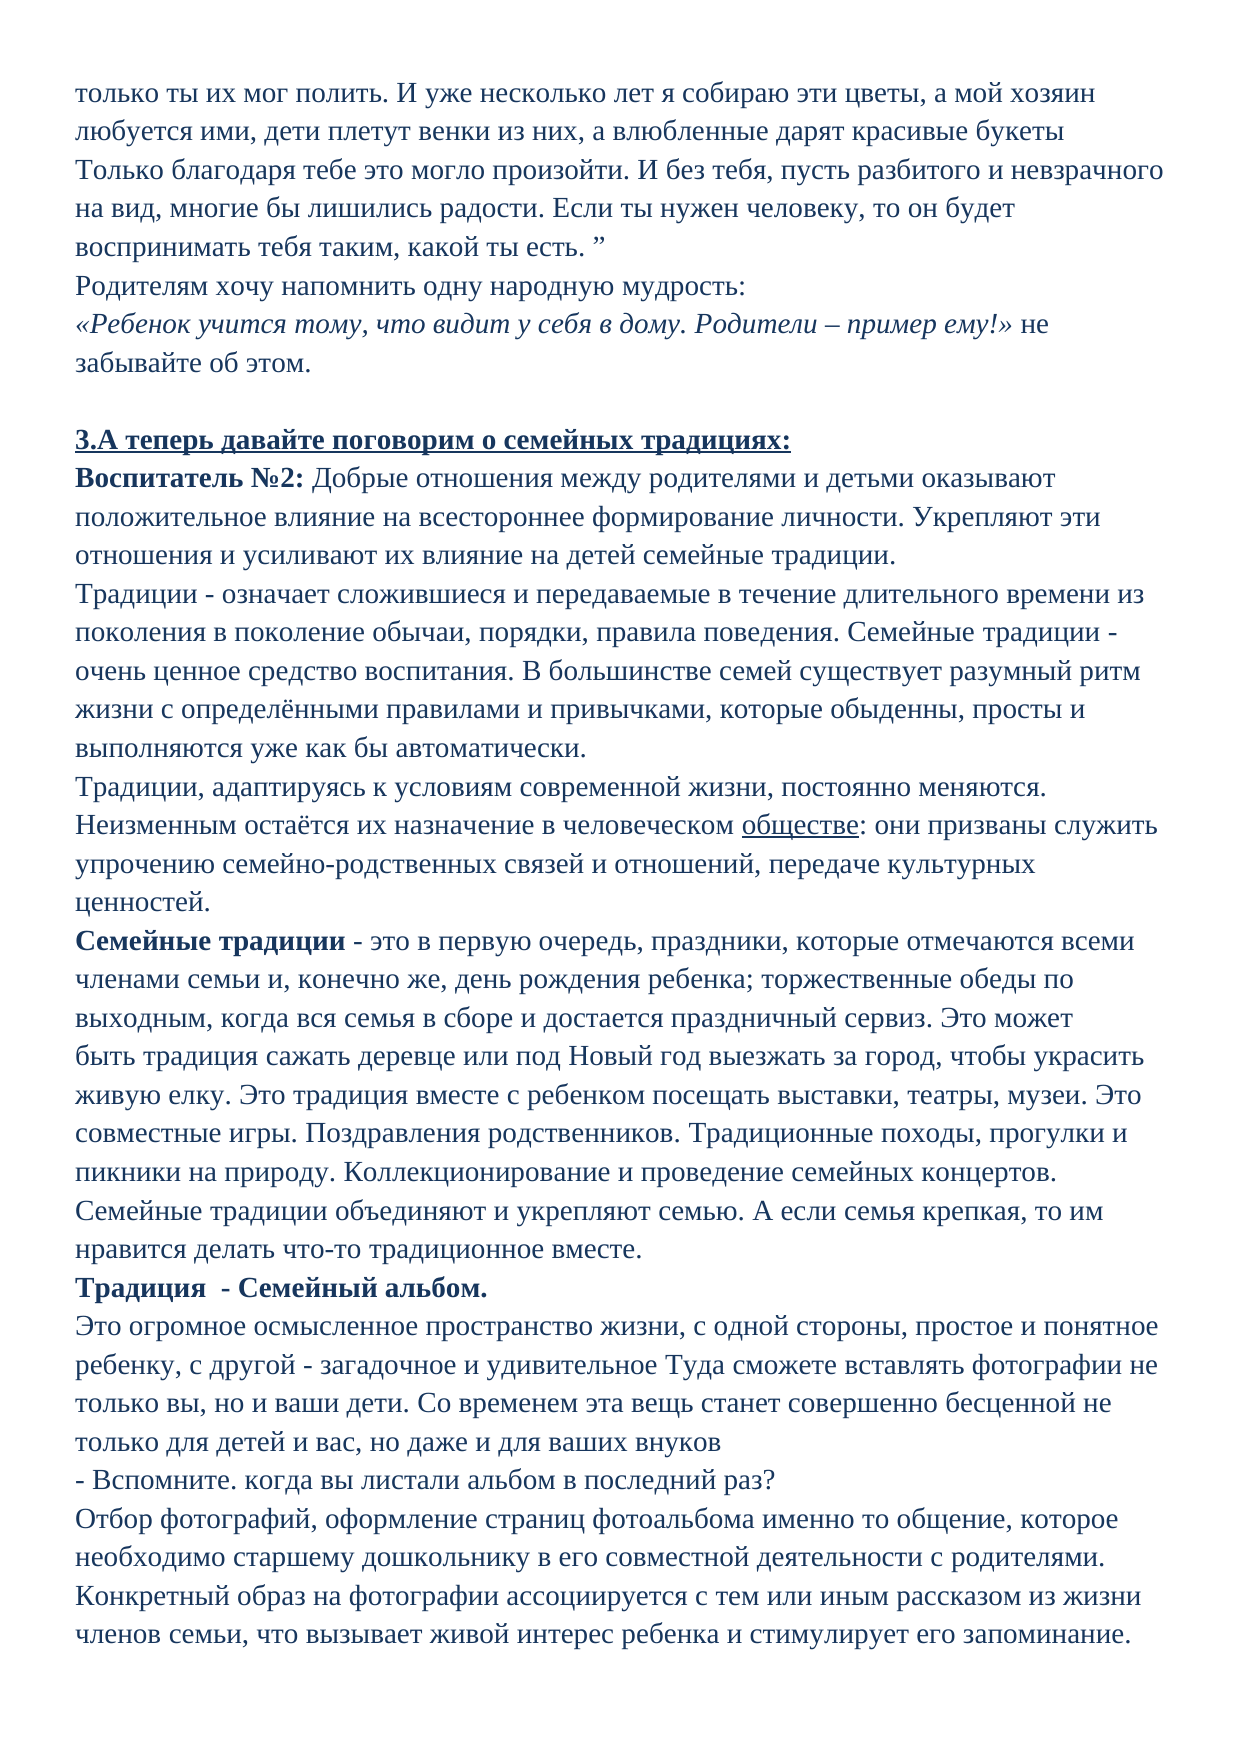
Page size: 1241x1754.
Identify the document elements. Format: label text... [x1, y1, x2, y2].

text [75, 75, 1165, 147]
text Это огромное осмысленное пространство жизни, с одной стороны, простое и понятное ребенку, с другой - загадочное и удивительное Туда сможете вставлять фотографии не только вы, но и ваши дети. Со временем эта вещь станет совершенно бесценной не только для детей и вас, но даже и для ваших внуков [75, 1308, 1165, 1457]
text Родителям хочу напомнить одну народную мудрость: [75, 268, 1165, 301]
text 3.А теперь давайте поговорим о семейных традициях: [75, 422, 1165, 455]
text «Ребенок учится тому, что видит у себя в дому. Родители – пример ему!» не забывайте об этом. [75, 306, 1165, 378]
text Только благодаря тебе это могло произойти. И без тебя, пусть разбитого и невзрачного на вид, многие бы лишились радости. Если ты нужен человеку, то он будет воспринимать тебя таким, какой ты есть. ” [75, 152, 1165, 263]
text Воспитатель №2: Добрые отношения между родителями и детьми оказывают положительное влияние на всестороннее формирование личности. Укрепляют эти отношения и усиливают их влияние на детей семейные традиции. [75, 460, 1165, 571]
text Традиция - Семейный альбом. [75, 1270, 1165, 1303]
text Традиции, адаптируясь к условиям современной жизни, постоянно меняются. Неизменным остаётся их назначение в человеческом обществе: они призваны служить упрочению семейно-родственных связей и отношений, передаче культурных ценностей. [75, 769, 1165, 918]
text Семейные традиции - это в первую очередь, праздники, которые отмечаются всеми членами семьи и, конечно же, день рождения ребенка; торжественные обеды по выходным, когда вся семья в сборе и достается праздничный сервиз. Это может быть традиция сажать деревце или под Новый год выезжать за город, чтобы украсить живую елку. Это традиция вместе с ребенком посещать выставки, театры, музеи. Это совместные игры. Поздравления родственников. Традиционные походы, прогулки и пикники на природу. Коллекционирование и проведение семейных концертов. [75, 923, 1165, 1188]
text Семейные традиции объединяют и укрепляют семью. А если семья крепкая, то им нравится делать что-то традиционное вместе. [75, 1193, 1165, 1265]
text Отбор фотографий, оформление страниц фотоальбома именно то общение, которое необходимо старшему дошкольнику в его совместной деятельности с родителями. Конкретный образ на фотографии ассоциируется с тем или иным рассказом из жизни членов семьи, что вызывает живой интерес ребенка и стимулирует его запоминание. [75, 1501, 1165, 1650]
text Традиции - означает сложившиеся и передаваемые в течение длительного времени из поколения в поколение обычаи, порядки, правила поведения. Семейные традиции - очень ценное средство воспитания. В большинстве семей существует разумный ритм жизни с определёнными правилами и привычками, которые обыденны, просты и выполняются уже как бы автоматически. [75, 576, 1165, 764]
text - Вспомните. когда вы листали альбом в последний раз? [75, 1462, 1165, 1496]
